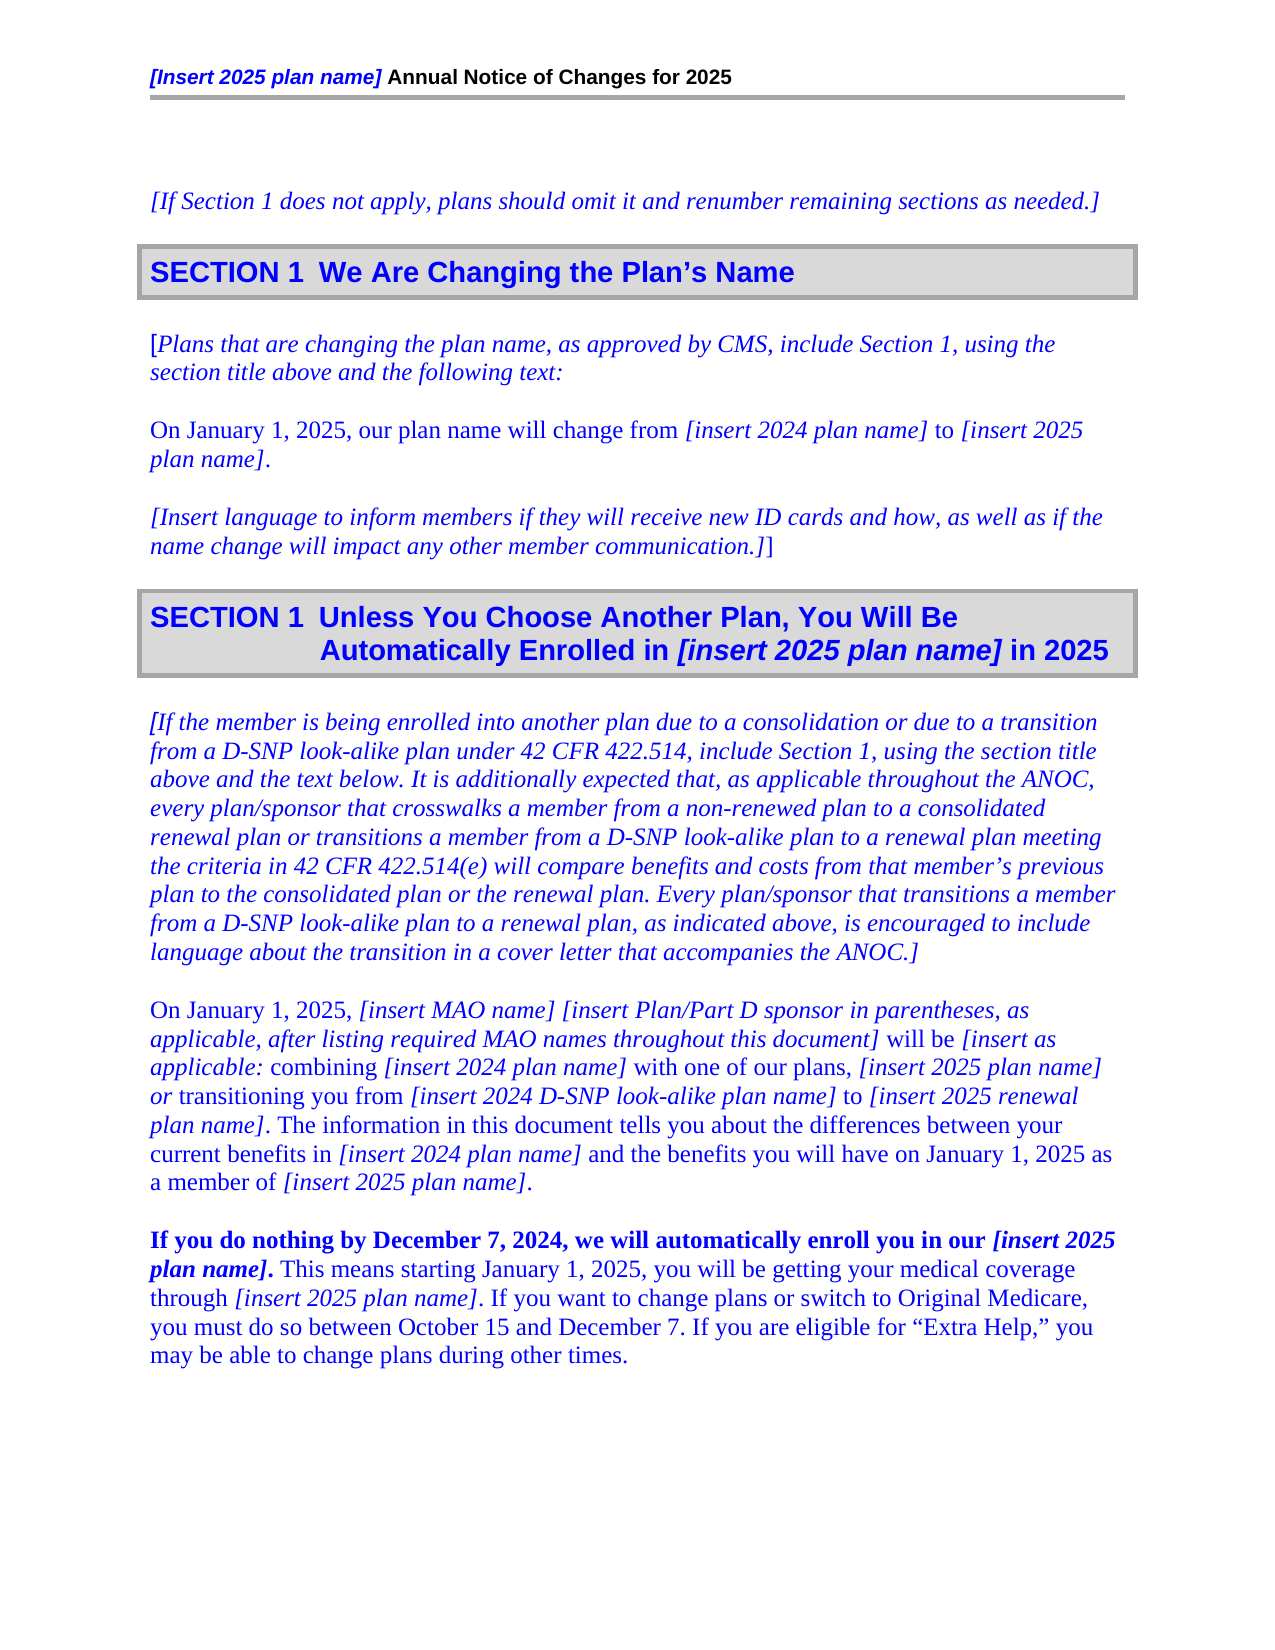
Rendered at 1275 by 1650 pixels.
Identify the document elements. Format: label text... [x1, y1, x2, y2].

text On January 1, 2025, our plan name will change from [insert 2024 plan name] to [insert 2025 plan name]. [150, 415, 1125, 473]
text On January 1, 2025, [insert MAO name] [insert Plan/Part D sponsor in parentheses, as applicable, after listing required MAO names throughout this document] will be [insert as applicable: combining [insert 2024 plan name] with one of our plans, [insert 2025 plan name] or transitioning you from [insert 2024 D-SNP look-alike plan name] to [insert 2025 renewal plan name]. The information in this document tells you about the differences between your current benefits in [insert 2024 plan name] and the benefits you will have on January 1, 2025 as a member of [insert 2025 plan name]. [150, 995, 1125, 1196]
subtitle SECTION 1 We Are Changing the Plan’s Name [142, 249, 1133, 295]
text If you do nothing by December 7, 2024, we will automatically enroll you in our [insert 2025 plan name]. This means starting January 1, 2025, you will be getting your medical coverage through [insert 2025 plan name]. If you want to change plans or switch to Original Medicare, you must do so between October 15 and December 7. If you are eligible for “Extra Help,” you may be able to change plans during other times. [150, 1225, 1125, 1369]
text [Plans that are changing the plan name, as approved by CMS, include Section 1, using the section title above and the following text: [150, 329, 1125, 386]
text [If the member is being enrolled into another plan due to a consolidation or due to a transition from a D-SNP look-alike plan under 42 CFR 422.514, include Section 1, using the section title above and the text below. It is additionally expected that, as applicable throughout the ANOC, every plan/sponsor that crosswalks a member from a non-renewed plan to a consolidated renewal plan or transitions a member from a D-SNP look-alike plan to a renewal plan meeting the criteria in 42 CFR 422.514(e) will compare benefits and costs from that member’s previous plan to the consolidated plan or the renewal plan. Every plan/sponsor that transitions a member from a D-SNP look-alike plan to a renewal plan, as indicated above, is encouraged to include language about the transition in a cover letter that accompanies the ANOC.] [150, 707, 1125, 966]
text [Insert language to inform members if they will receive new ID cards and how, as well as if the name change will impact any other member communication.]] [150, 502, 1125, 559]
text [If Section 1 does not apply, plans should omit it and renumber remaining sections as needed.] [150, 186, 1125, 215]
subtitle SECTION 1 Unless You Choose Another Plan, You Will Be Automatically Enrolled in [insert 2025 plan name] in 2025 [142, 593, 1133, 673]
